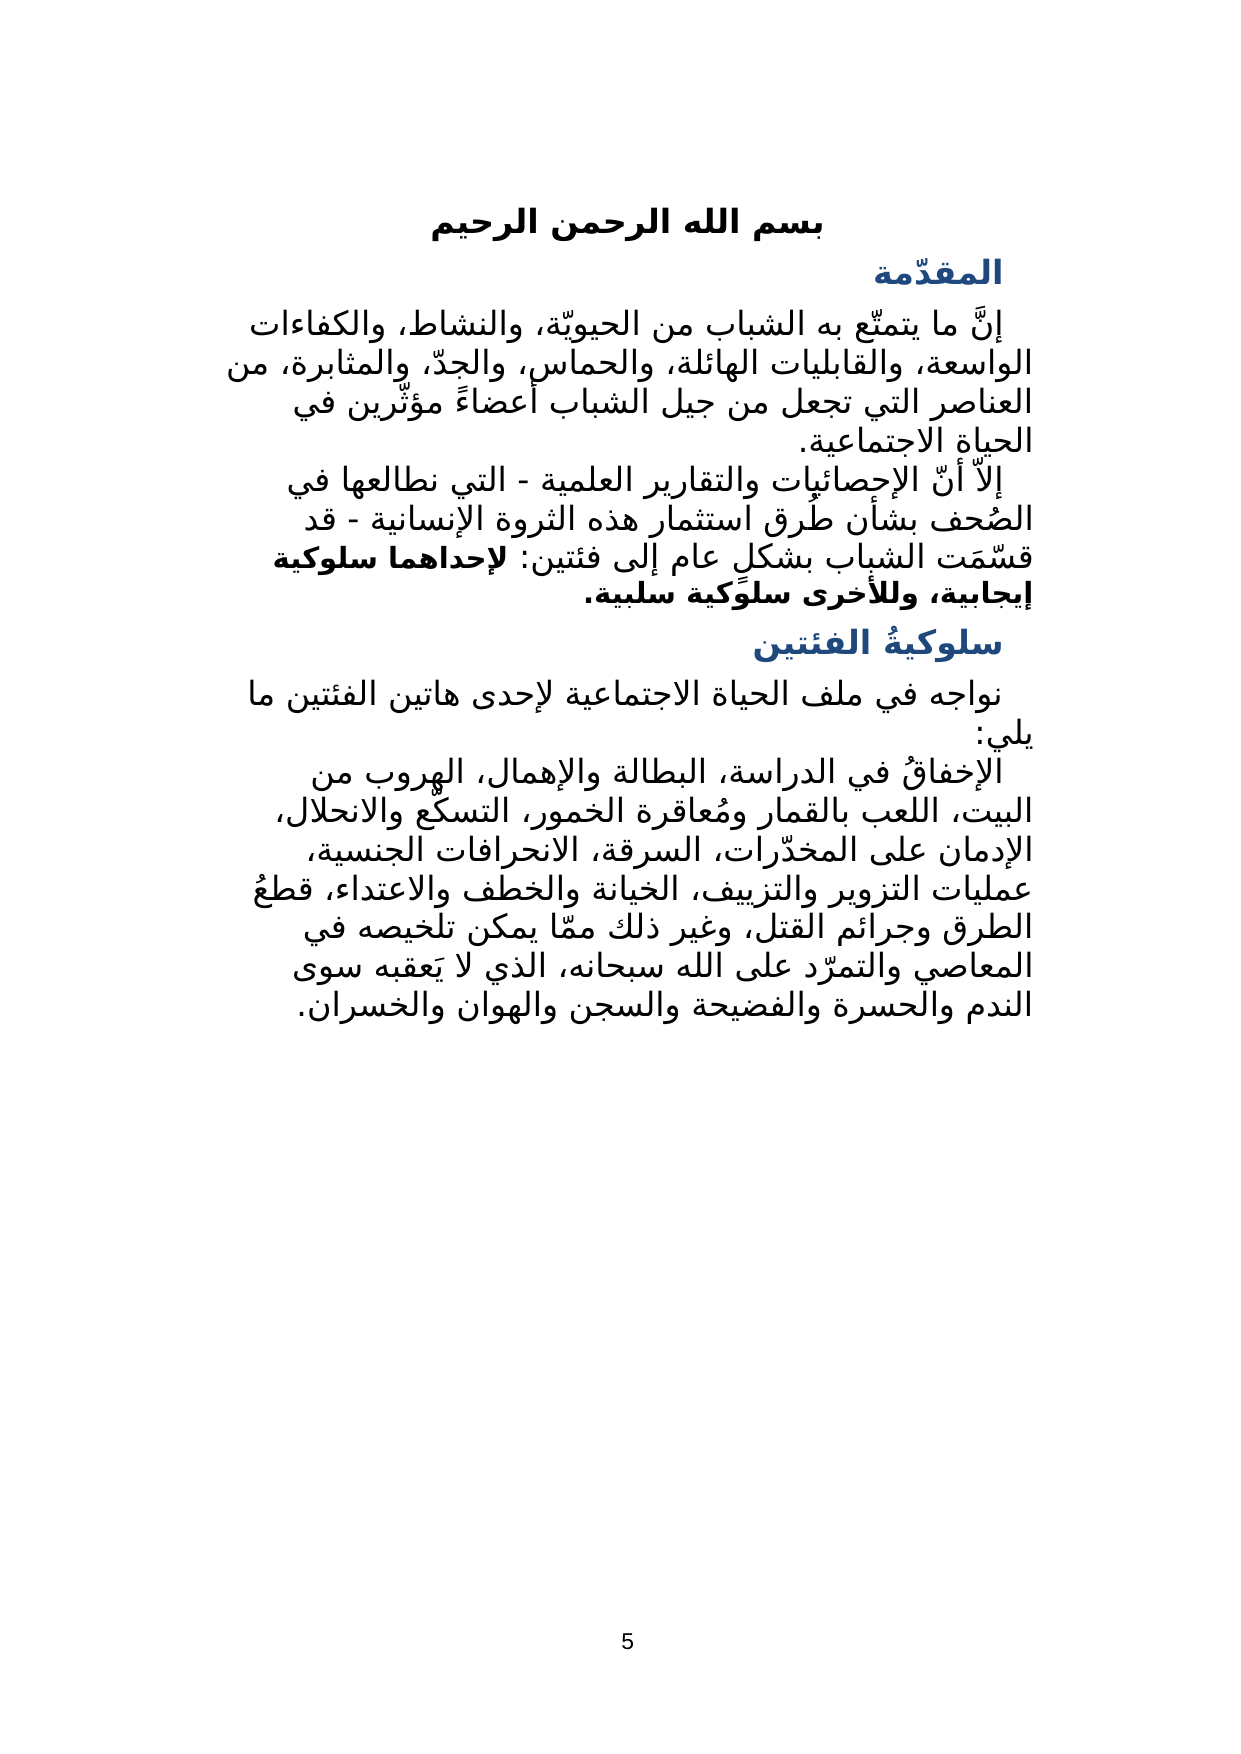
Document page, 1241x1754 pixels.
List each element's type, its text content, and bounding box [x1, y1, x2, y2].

text إنَّ ما يتمتّع به الشباب من الحيويّة، والنشاط، والكفاءات الواسعة، والقابليات الهائلة، والحماس، والجدّ، والمثابرة، من العناصر التي تجعل من جيل الشباب أعضاءً مؤثّرين في الحياة الاجتماعية. [222, 305, 1033, 460]
subtitle المقدّمة [222, 253, 1033, 292]
text نواجه في ملف الحياة الاجتماعية لإحدى هاتين الفئتين ما يلي: [222, 675, 1033, 752]
text الإخفاقُ في الدراسة، البطالة والإهمال، الهروب من البيت، اللعب بالقمار ومُعاقرة الخمور، التسكّع والانحلال، الإدمان على المخدّرات، السرقة، الانحرافات الجنسية، عمليات التزوير والتزييف، الخيانة والخطف والاعتداء، قطعُ الطرق وجرائم القتل، وغير ذلك ممّا يمكن تلخيصه في المعاصي والتمرّد على الله سبحانه، الذي لا يَعقبه سوى الندم والحسرة والفضيحة والسجن والهوان والخسران. [222, 752, 1033, 1024]
subtitle سلوكيةُ الفئتين [222, 623, 1033, 662]
text إلاّ أنّ الإحصائيات والتقارير العلمية - التي نطالعها في الصُحف بشأن طُرق استثمار هذه الثروة الإنسانية - قد قسّمَت الشباب بشكلٍ عام إلى فئتين: لإحداهما سلوكية إيجابية، وللأخرى سلوكية سلبية. [222, 460, 1033, 611]
text بسم الله الرحمن الرحيم [222, 202, 1033, 241]
